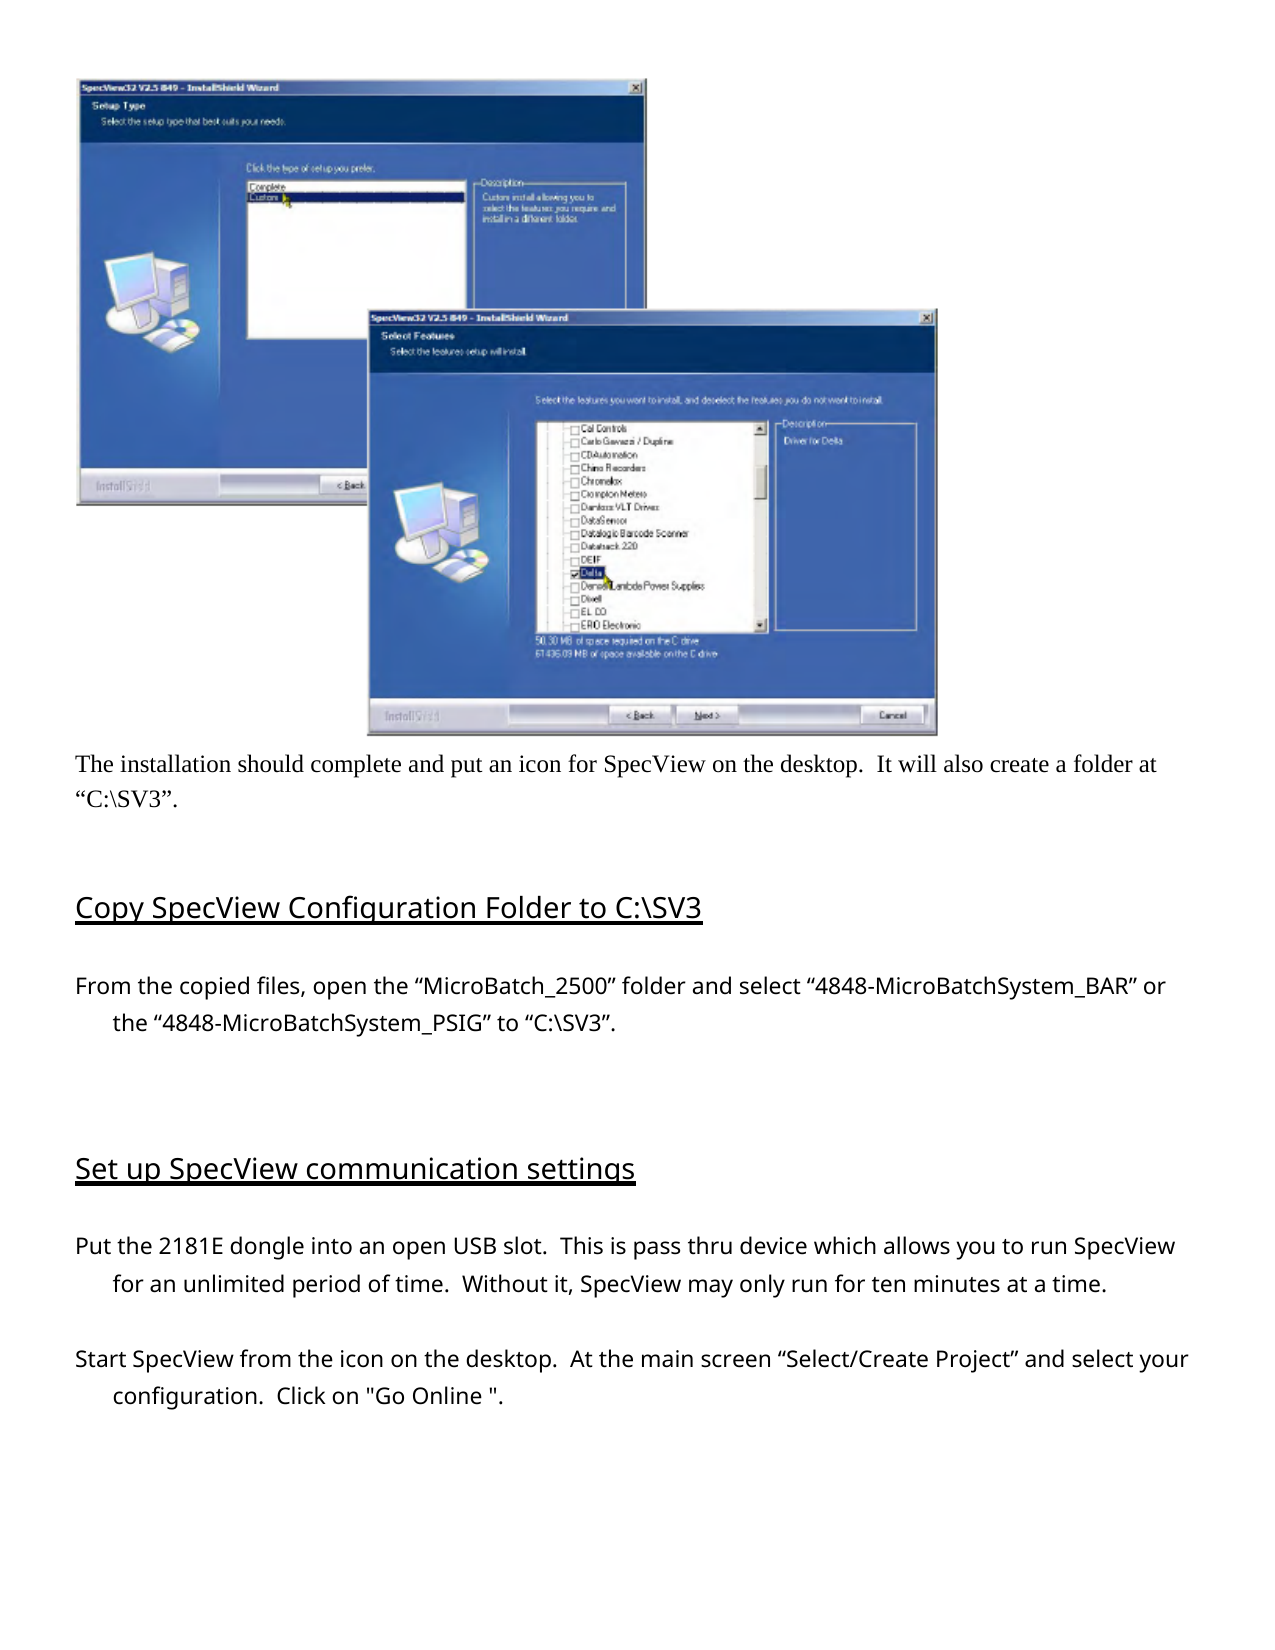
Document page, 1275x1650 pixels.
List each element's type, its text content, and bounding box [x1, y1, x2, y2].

picture [75, 75, 952, 744]
list From the copied files, open the “MicroBatch_2500” folder and select “4848-MicroBatchSystem_BAR” or the “4848-MicroBatchSystem_PSIG” to “C:\SV3”. [75, 969, 1200, 1038]
text The installation should complete and put an icon for SpecView on the desktop. It will also create a folder at “C:\SV3”. [75, 749, 1200, 813]
subtitle Copy SpecView Configuration Folder to C:\SV3 [75, 887, 1200, 927]
list Start SpecView from the icon on the desktop. At the main screen “Select/Create Project” and select your configuration. Click on "Go Online ". [75, 1343, 1200, 1411]
subtitle Set up SpecView communication settings [75, 1148, 1200, 1188]
list Put the 2181E dongle into an open USB slot. This is pass thru device which allows you to run SpecView for an unlimited period of time. Without it, SpecView may only run for ten minutes at a time. [75, 1230, 1200, 1299]
